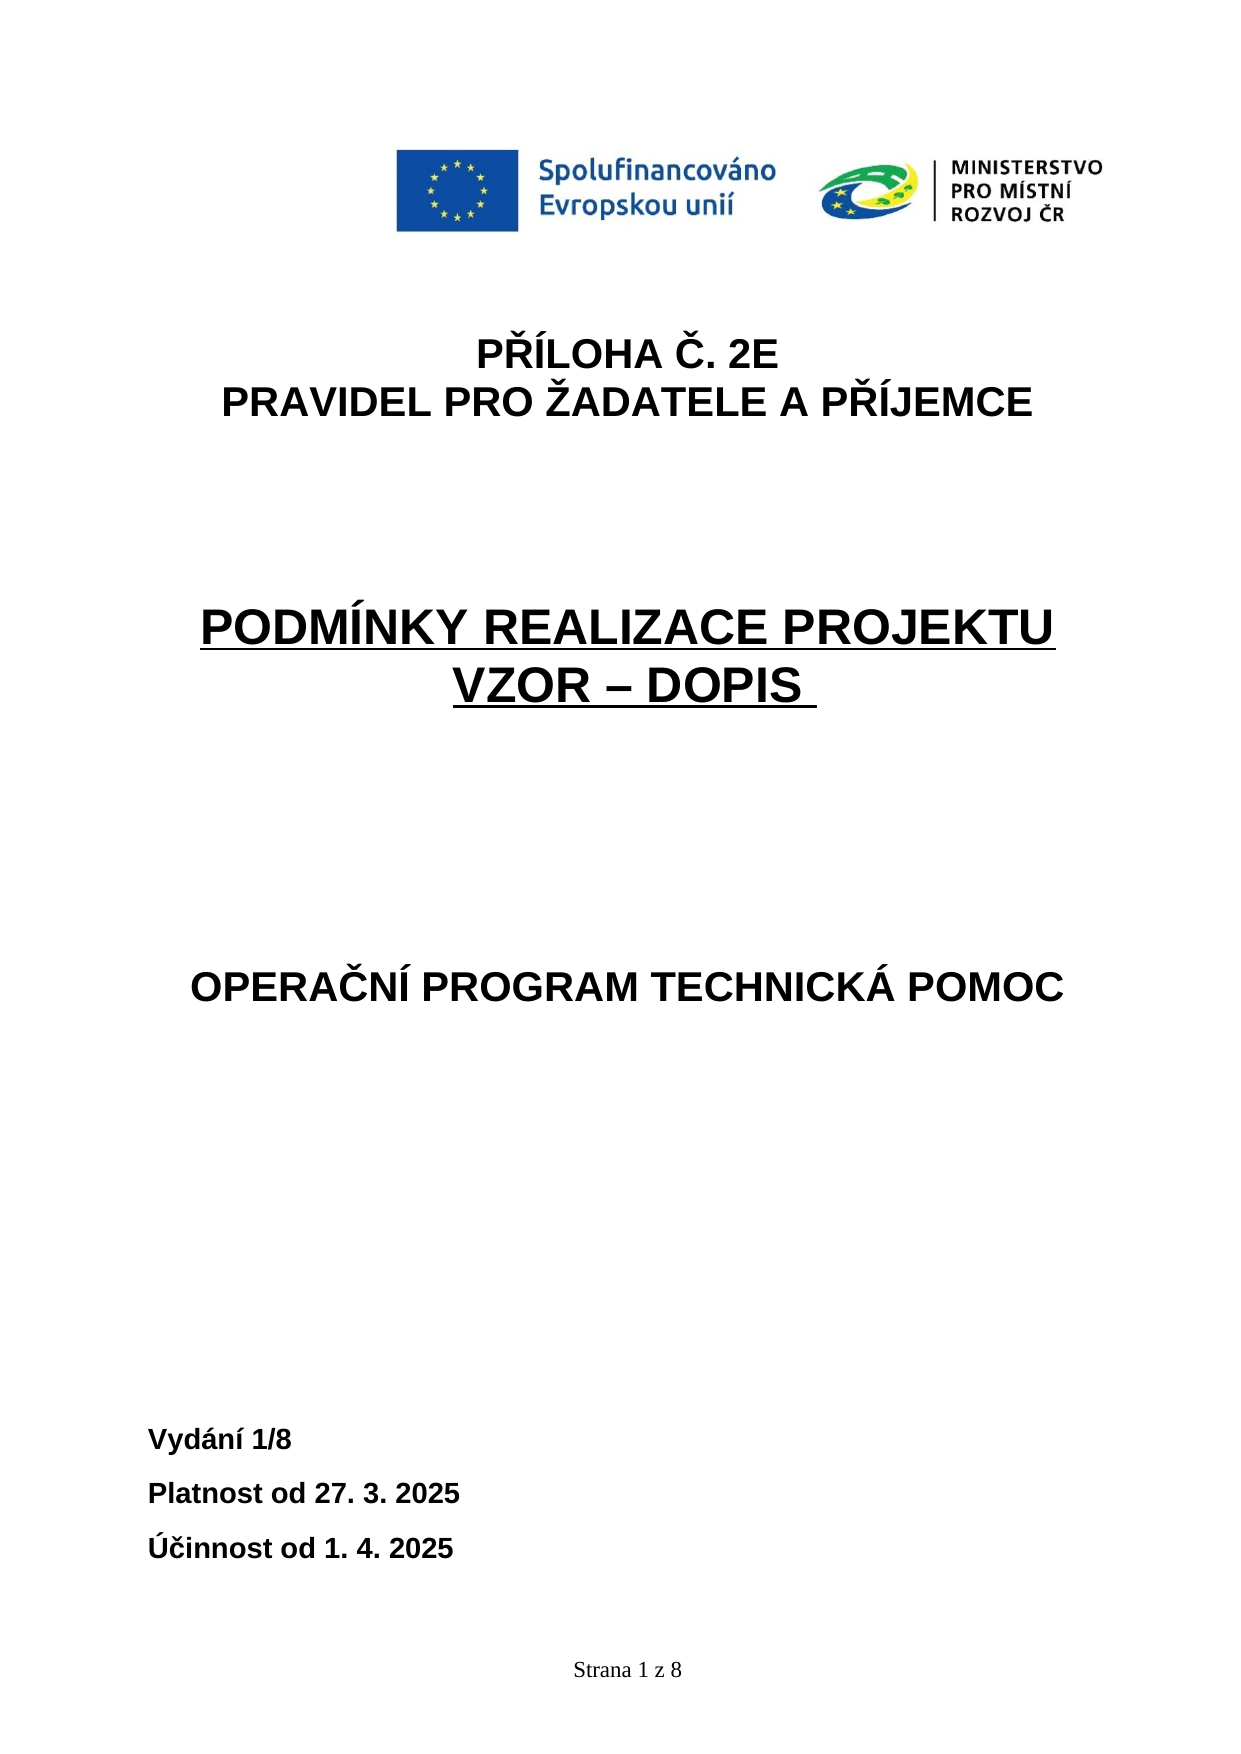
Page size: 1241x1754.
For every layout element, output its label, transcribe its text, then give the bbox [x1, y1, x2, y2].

text Účinnost od 1. 4. 2025 [148, 1531, 1107, 1564]
text Podmínky REALIZACE PROJEKTU [148, 598, 1107, 655]
text Vzor – DOPIS [148, 655, 1107, 713]
text Vydání 1/8 [148, 1422, 1107, 1456]
text příloha č. 2e [148, 329, 1107, 377]
text Pravidel pro žadatele A příjemce [148, 377, 1107, 425]
picture [394, 147, 1108, 234]
text Platnost od 27. 3. 2025 [148, 1476, 1107, 1510]
text Operační program TECHNICKÁ POMOC [148, 962, 1107, 1010]
